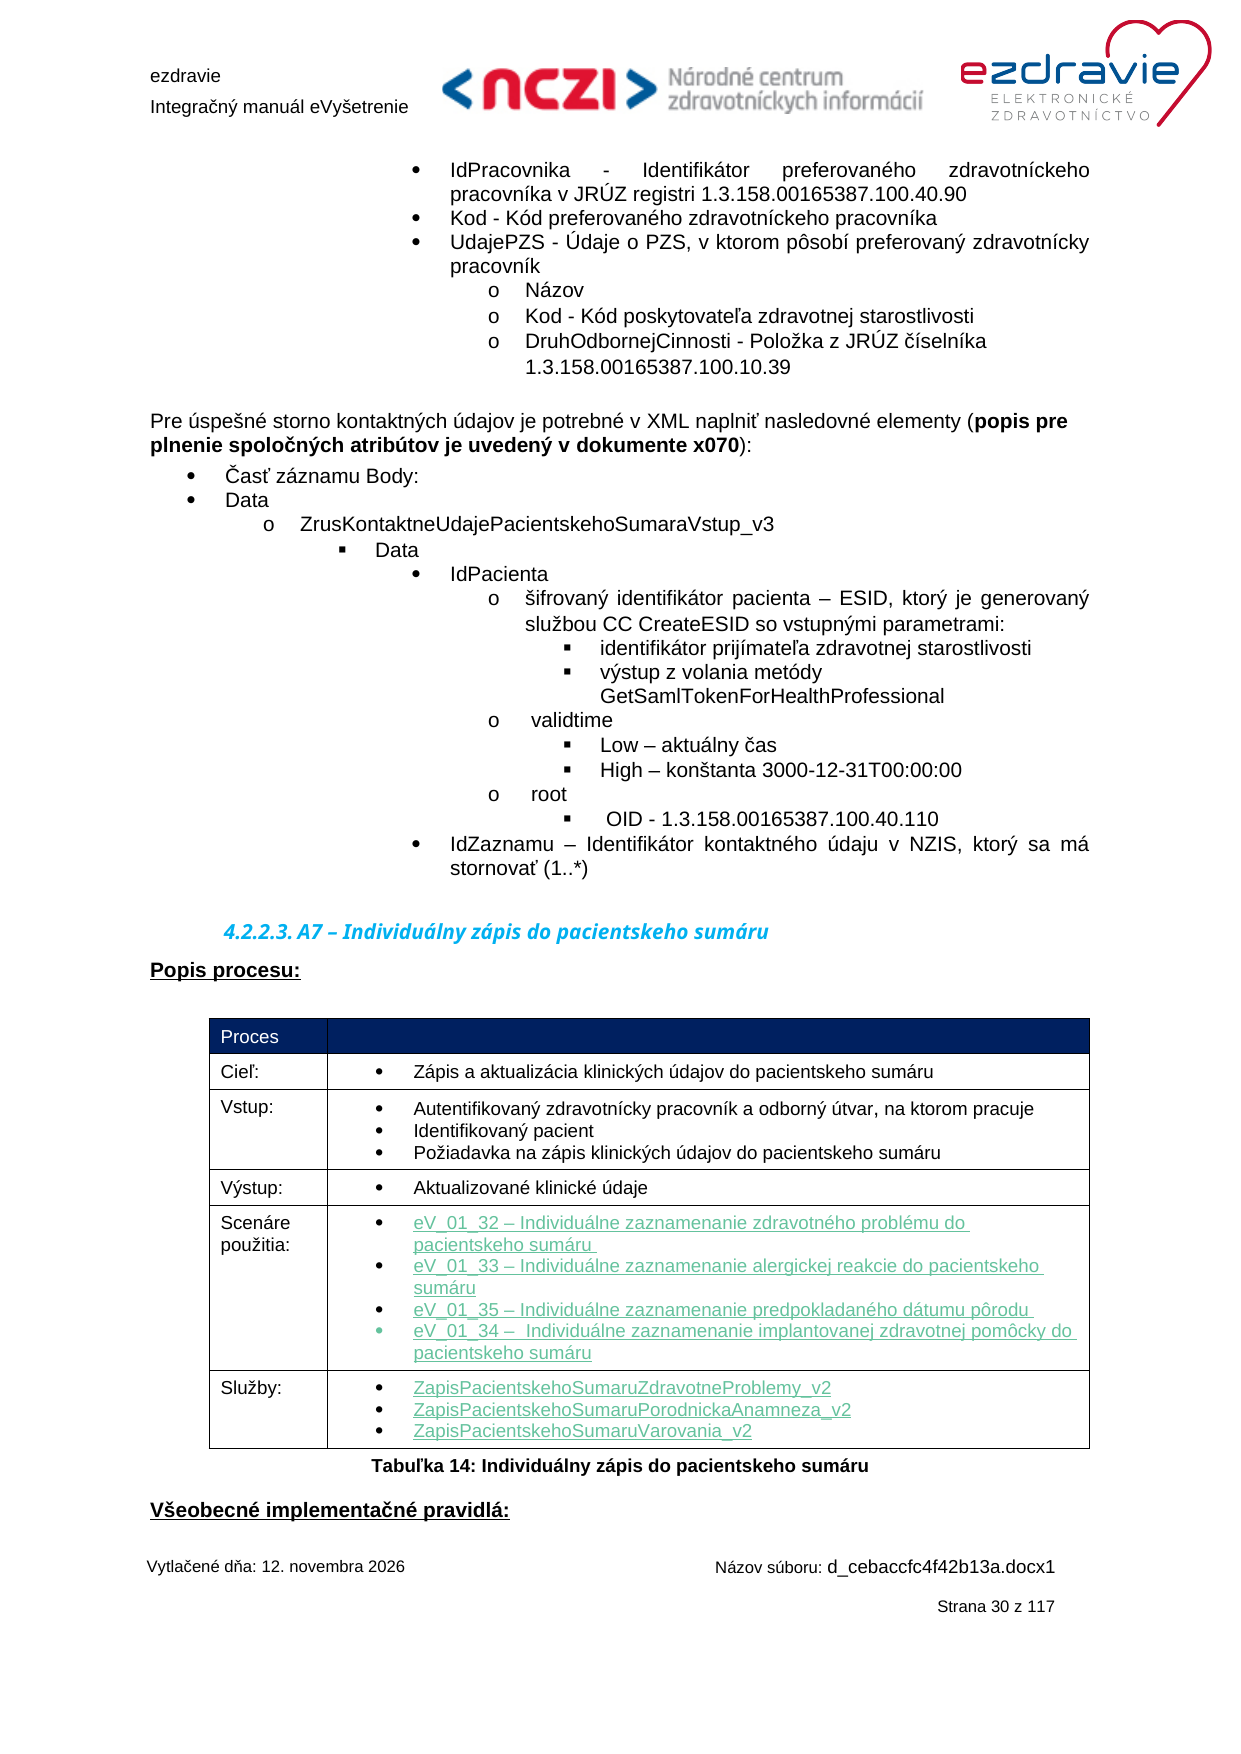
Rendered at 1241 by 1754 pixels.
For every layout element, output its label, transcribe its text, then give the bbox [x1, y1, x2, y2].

list High – konštanta 3000-12-31T00:00:00 [562, 757, 1090, 781]
table_cell eV_01_32 – Individuálne zaznamenanie zdravotného problému do pacientskeho sumáru eV_01_33 – Individuálne zaznamenanie alergickej reakcie do pacientskeho sumáru eV_01_35 – Individuálne zaznamenanie predpokladaného dátumu pôrodu eV_01_34 – Individuálne zaznamenanie implantovanej zdravotnej pomôcky do pacientskeho sumáru [328, 1206, 1089, 1369]
list identifikátor prijímateľa zdravotnej starostlivosti [562, 635, 1090, 659]
table_cell Služby: [210, 1371, 327, 1448]
table_cell ZapisPacientskehoSumaruZdravotneProblemy_v2 ZapisPacientskehoSumaruPorodnickaAnamneza_v2 ZapisPacientskehoSumaruVarovania_v2 [328, 1371, 1089, 1448]
list šifrovaný identifikátor pacienta – ESID, ktorý je generovaný službou CC CreateESID so vstupnými parametrami: [487, 586, 1090, 635]
list Časť záznamu Body: [187, 463, 1090, 488]
text Všeobecné implementačné pravidlá: [150, 1498, 1090, 1522]
table_cell Vstup: [210, 1090, 327, 1169]
table_cell Výstup: [210, 1170, 327, 1204]
table_header Proces [210, 1019, 327, 1053]
list Low – aktuálny čas [562, 733, 1090, 757]
text Tabuľka 14: Individuálny zápis do pacientskeho sumáru [150, 1455, 1090, 1477]
table_cell Aktualizované klinické údaje [328, 1170, 1089, 1204]
list IdPacienta [412, 562, 1090, 586]
table_header [328, 1019, 1089, 1053]
list OID - 1.3.158.00165387.100.40.110 [562, 807, 1090, 831]
list Názov [487, 278, 1090, 303]
list IdZaznamu – Identifikátor kontaktného údaju v NZIS, ktorý sa má stornovať (1..*) [412, 831, 1090, 879]
list IdPracovnika - Identifikátor preferovaného zdravotníckeho pracovníka v JRÚZ registri 1.3.158.00165387.100.40.90 [412, 158, 1090, 206]
list UdajePZS - Údaje o PZS, v ktorom pôsobí preferovaný zdravotnícky pracovník [412, 230, 1090, 278]
table_cell Scenáre použitia: [210, 1206, 327, 1369]
list Data [187, 488, 1090, 512]
table_cell Autentifikovaný zdravotnícky pracovník a odborný útvar, na ktorom pracuje Identifikovaný pacient Požiadavka na zápis klinických údajov do pacientskeho sumáru [328, 1090, 1089, 1169]
subtitle A7 – Individuálny zápis do pacientskeho sumáru [224, 917, 1090, 945]
list Data [337, 537, 1090, 562]
text Pre úspešné storno kontaktných údajov je potrebné v XML naplniť nasledovné elementy (popis pre plnenie spoločných atribútov je uvedený v dokumente x070): [150, 409, 1090, 457]
text Popis procesu: [150, 958, 1090, 982]
picture [961, 20, 1212, 127]
table_cell Cieľ: [210, 1054, 327, 1088]
list Kod - Kód preferovaného zdravotníckeho pracovníka [412, 206, 1090, 230]
list ZrusKontaktneUdajePacientskehoSumaraVstup_v3 [262, 512, 1090, 537]
list výstup z volania metódy GetSamlTokenForHealthProfessional [562, 659, 1090, 707]
table_cell Zápis a aktualizácia klinických údajov do pacientskeho sumáru [328, 1054, 1089, 1088]
list Kod - Kód poskytovateľa zdravotnej starostlivosti [487, 303, 1090, 329]
picture [442, 67, 924, 114]
list root [487, 781, 1090, 807]
list DruhOdbornejCinnosti - Položka z JRÚZ číselníka 1.3.158.00165387.100.10.39 [487, 329, 1090, 379]
list validtime [487, 707, 1090, 733]
